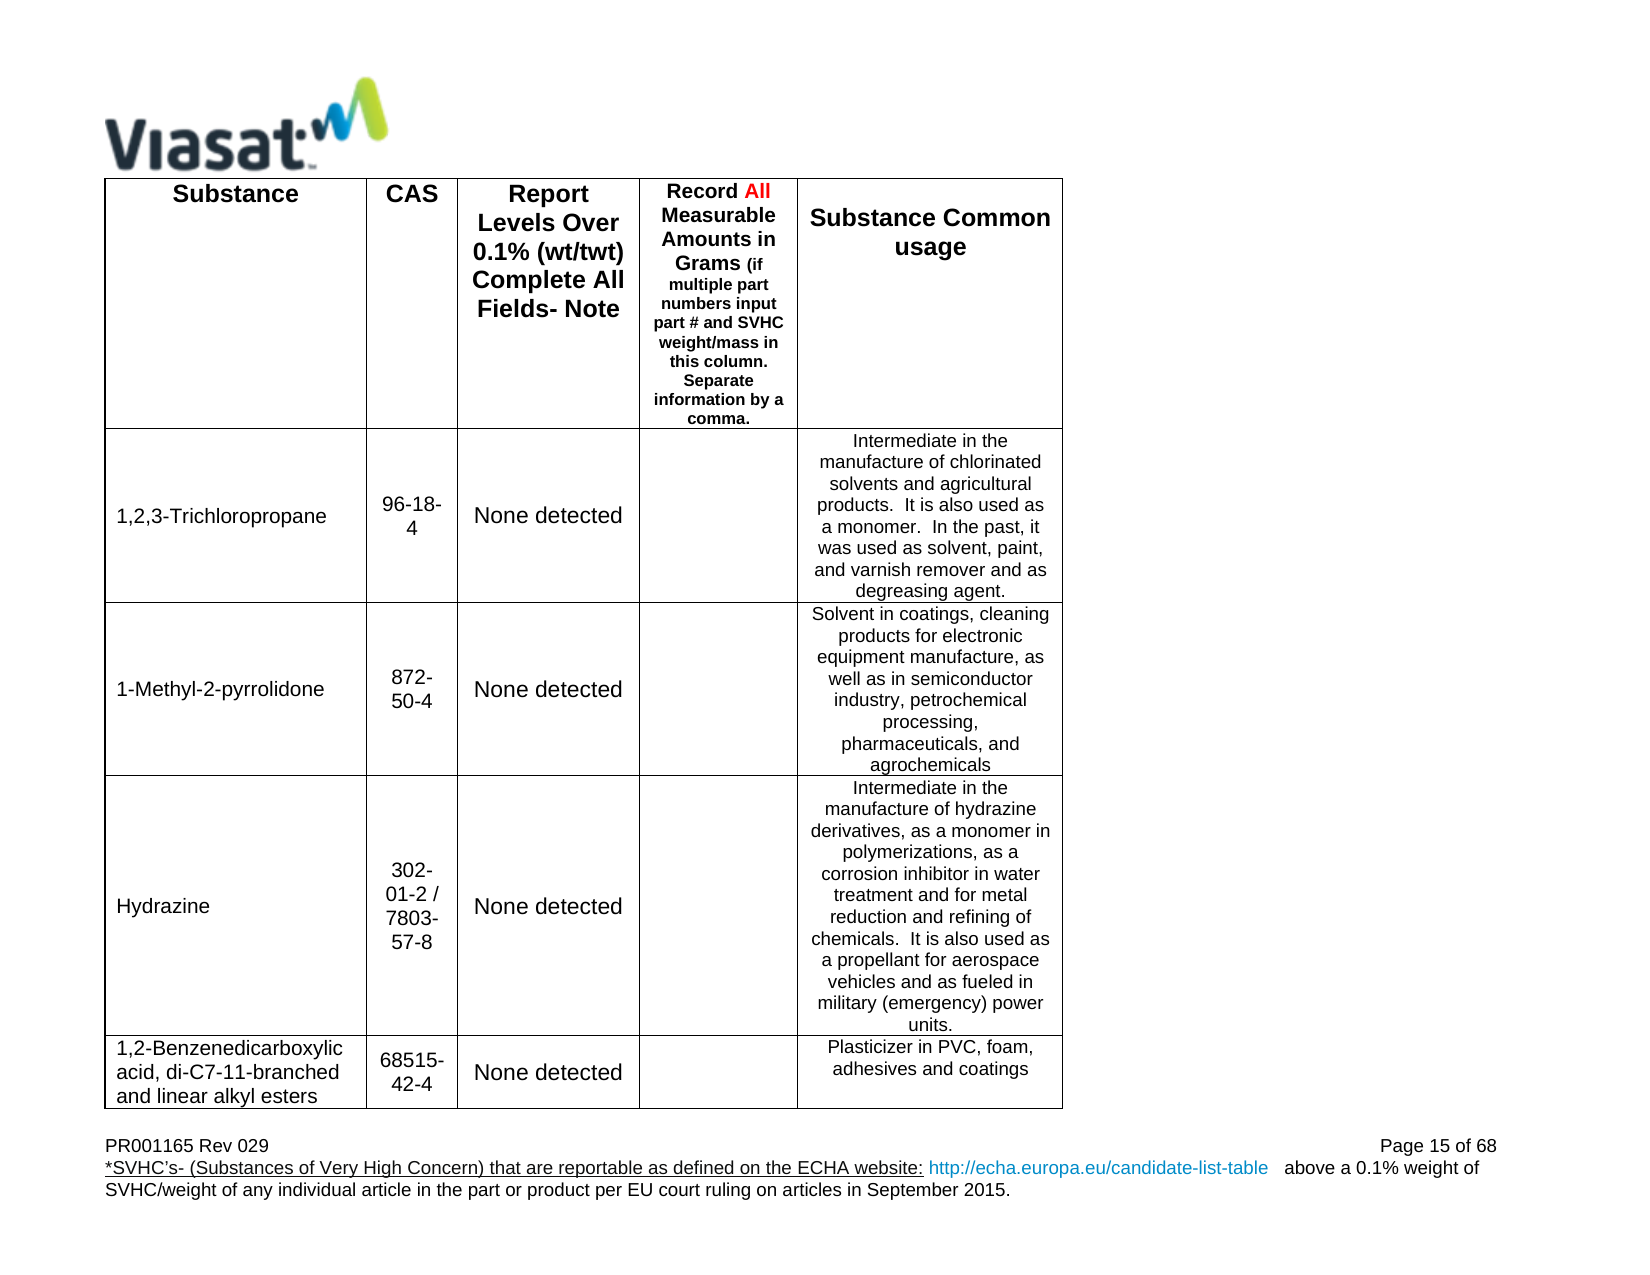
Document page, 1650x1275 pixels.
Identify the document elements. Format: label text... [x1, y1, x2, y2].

table_cell [640, 603, 797, 775]
table_header Substance [106, 179, 366, 428]
table_header Record All Measurable Amounts in Grams (if multiple part numbers input part # and SVHC weight/mass in this column. Separate information by a comma. [640, 179, 797, 428]
table_cell 302-01-2 / 7803-57-8 [367, 776, 457, 1035]
table_cell 872-50-4 [367, 603, 457, 775]
table_cell 1,2-Benzenedicarboxylic acid, di-C7-11-branched and linear alkyl esters [106, 1036, 366, 1108]
table_cell [458, 1036, 639, 1108]
table_header Substance Common usage [798, 179, 1062, 428]
table_cell [458, 429, 639, 602]
table_header Report Levels Over 0.1% (wt/twt) Complete All Fields- Note [458, 179, 639, 428]
table_cell [640, 429, 797, 602]
picture [105, 75, 438, 178]
table_cell 1,2,3-Trichloropropane [106, 429, 366, 602]
table_cell [458, 603, 639, 775]
table_cell 96-18-4 [367, 429, 457, 602]
table_cell 1-Methyl-2-pyrrolidone [106, 603, 366, 775]
table_header CAS [367, 179, 457, 428]
table_cell 68515-42-4 [367, 1036, 457, 1108]
table_cell [640, 776, 797, 1035]
table_cell [640, 1036, 797, 1108]
table_cell Hydrazine [106, 776, 366, 1035]
table_cell Intermediate in the manufacture of chlorinated solvents and agricultural products. It is also used as a monomer. In the past, it was used as solvent, paint, and varnish remover and as degreasing agent. [798, 429, 1062, 602]
table_cell Intermediate in the manufacture of hydrazine derivatives, as a monomer in polymerizations, as a corrosion inhibitor in water treatment and for metal reduction and refining of chemicals. It is also used as a propellant for aerospace vehicles and as fueled in military (emergency) power units. [798, 776, 1062, 1035]
table_cell [458, 776, 639, 1035]
table_cell Solvent in coatings, cleaning products for electronic equipment manufacture, as well as in semiconductor industry, petrochemical processing, pharmaceuticals, and agrochemicals [798, 603, 1062, 775]
table_cell Plasticizer in PVC, foam, adhesives and coatings [798, 1036, 1062, 1108]
